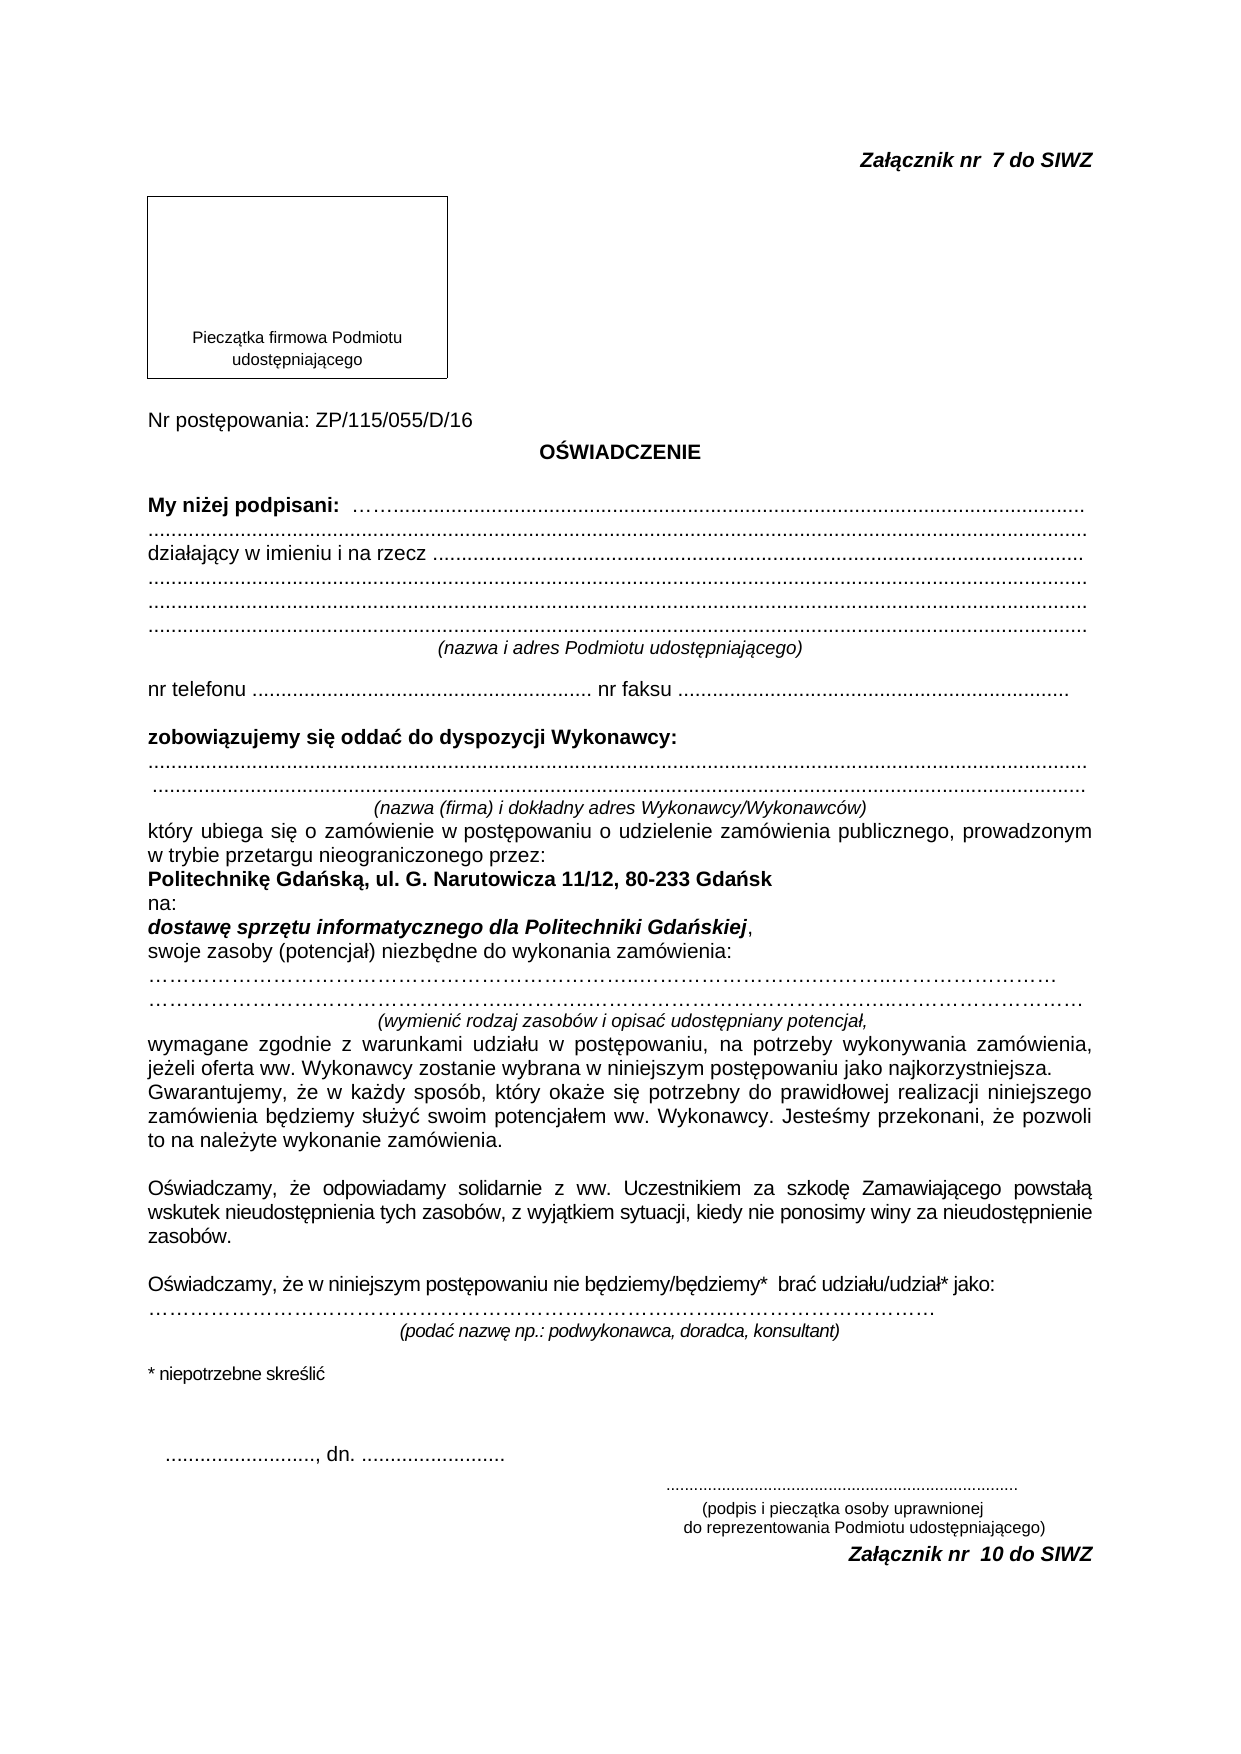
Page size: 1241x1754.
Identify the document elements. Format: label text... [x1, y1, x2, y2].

text Politechnikę Gdańską, ul. G. Narutowicza 11/12, 80-233 Gdańsk [148, 867, 1093, 891]
text nr telefonu ........................................................... nr faksu .................................................................... [148, 677, 1093, 701]
text Oświadczamy, że w niniejszym postępowaniu nie będziemy/będziemy* brać udziału/udział* jako: [148, 1271, 1093, 1295]
text ................................................................................................................................................................... [148, 589, 1093, 613]
text * niepotrzebne skreślić [148, 1362, 1093, 1384]
text ............................................................................ [610, 1474, 1093, 1493]
text Załącznik nr 7 do SIWZ [148, 148, 1093, 172]
text .................................................................................................................................................................. (nazwa (firma) i dokładny adres Wykonawcy/Wykonawców) [148, 773, 1093, 819]
text ................................................................................................................................................................... działający w imieniu i na rzecz ................................................................................................................. [148, 517, 1093, 565]
text ……………………………………………..………..………………………………….…..……………………… [148, 986, 1093, 1010]
text (podpis i pieczątka osoby uprawnionej do reprezentowania Podmiotu udostępniającego) [642, 1499, 1093, 1537]
text Gwarantujemy, że w każdy sposób, który okaże się potrzebny do prawidłowej realizacji niniejszego zamówienia będziemy służyć swoim potencjałem ww. Wykonawcy. Jesteśmy przekonani, że pozwoli to na należyte wykonanie zamówienia. [148, 1080, 1093, 1152]
text (podać nazwę np.: podwykonawca, doradca, konsultant) [148, 1319, 1093, 1341]
text Nr postępowania: ZP/115/055/D/16 [148, 407, 1093, 431]
text ................................................................................................................................................................... [148, 613, 1093, 637]
text ................................................................................................................................................................... [148, 565, 1093, 589]
text ................................................................................................................................................................... [148, 749, 1093, 773]
text .........................., dn. ......................... [148, 1442, 1093, 1466]
text ………………………………………………………………….……..………………………… [148, 1295, 1093, 1319]
table_header Pieczątka firmowa Podmiotu udostępniającego [148, 197, 447, 378]
text My niżej podpisani: ……........................................................................................................................ [148, 493, 1093, 517]
text na: [148, 891, 1093, 914]
text OŚWIADCZENIE [148, 440, 1093, 464]
text swoje zasoby (potencjał) niezbędne do wykonania zamówienia: ……………………………………………………………..…………………….….……..…………………… [148, 938, 1093, 986]
text zobowiązujemy się oddać do dyspozycji Wykonawcy: [148, 725, 1093, 749]
text Załącznik nr 10 do SIWZ [148, 1542, 1093, 1566]
text (wymienić rodzaj zasobów i opisać udostępniany potencjał, [148, 1010, 1093, 1032]
text (nazwa i adres Podmiotu udostępniającego) [148, 637, 1093, 658]
text który ubiega się o zamówienie w postępowaniu o udzielenie zamówienia publicznego, prowadzonym w trybie przetargu nieograniczonego przez: [148, 819, 1093, 867]
text Oświadczamy, że odpowiadamy solidarnie z ww. Uczestnikiem za szkodę Zamawiającego powstałą wskutek nieudostępnienia tych zasobów, z wyjątkiem sytuacji, kiedy nie ponosimy winy za nieudostępnienie zasobów. [148, 1176, 1093, 1247]
text wymagane zgodnie z warunkami udziału w postępowaniu, na potrzeby wykonywania zamówienia, jeżeli oferta ww. Wykonawcy zostanie wybrana w niniejszym postępowaniu jako najkorzystniejsza. [148, 1032, 1093, 1080]
text dostawę sprzętu informatycznego dla Politechniki Gdańskiej, [148, 914, 1093, 938]
